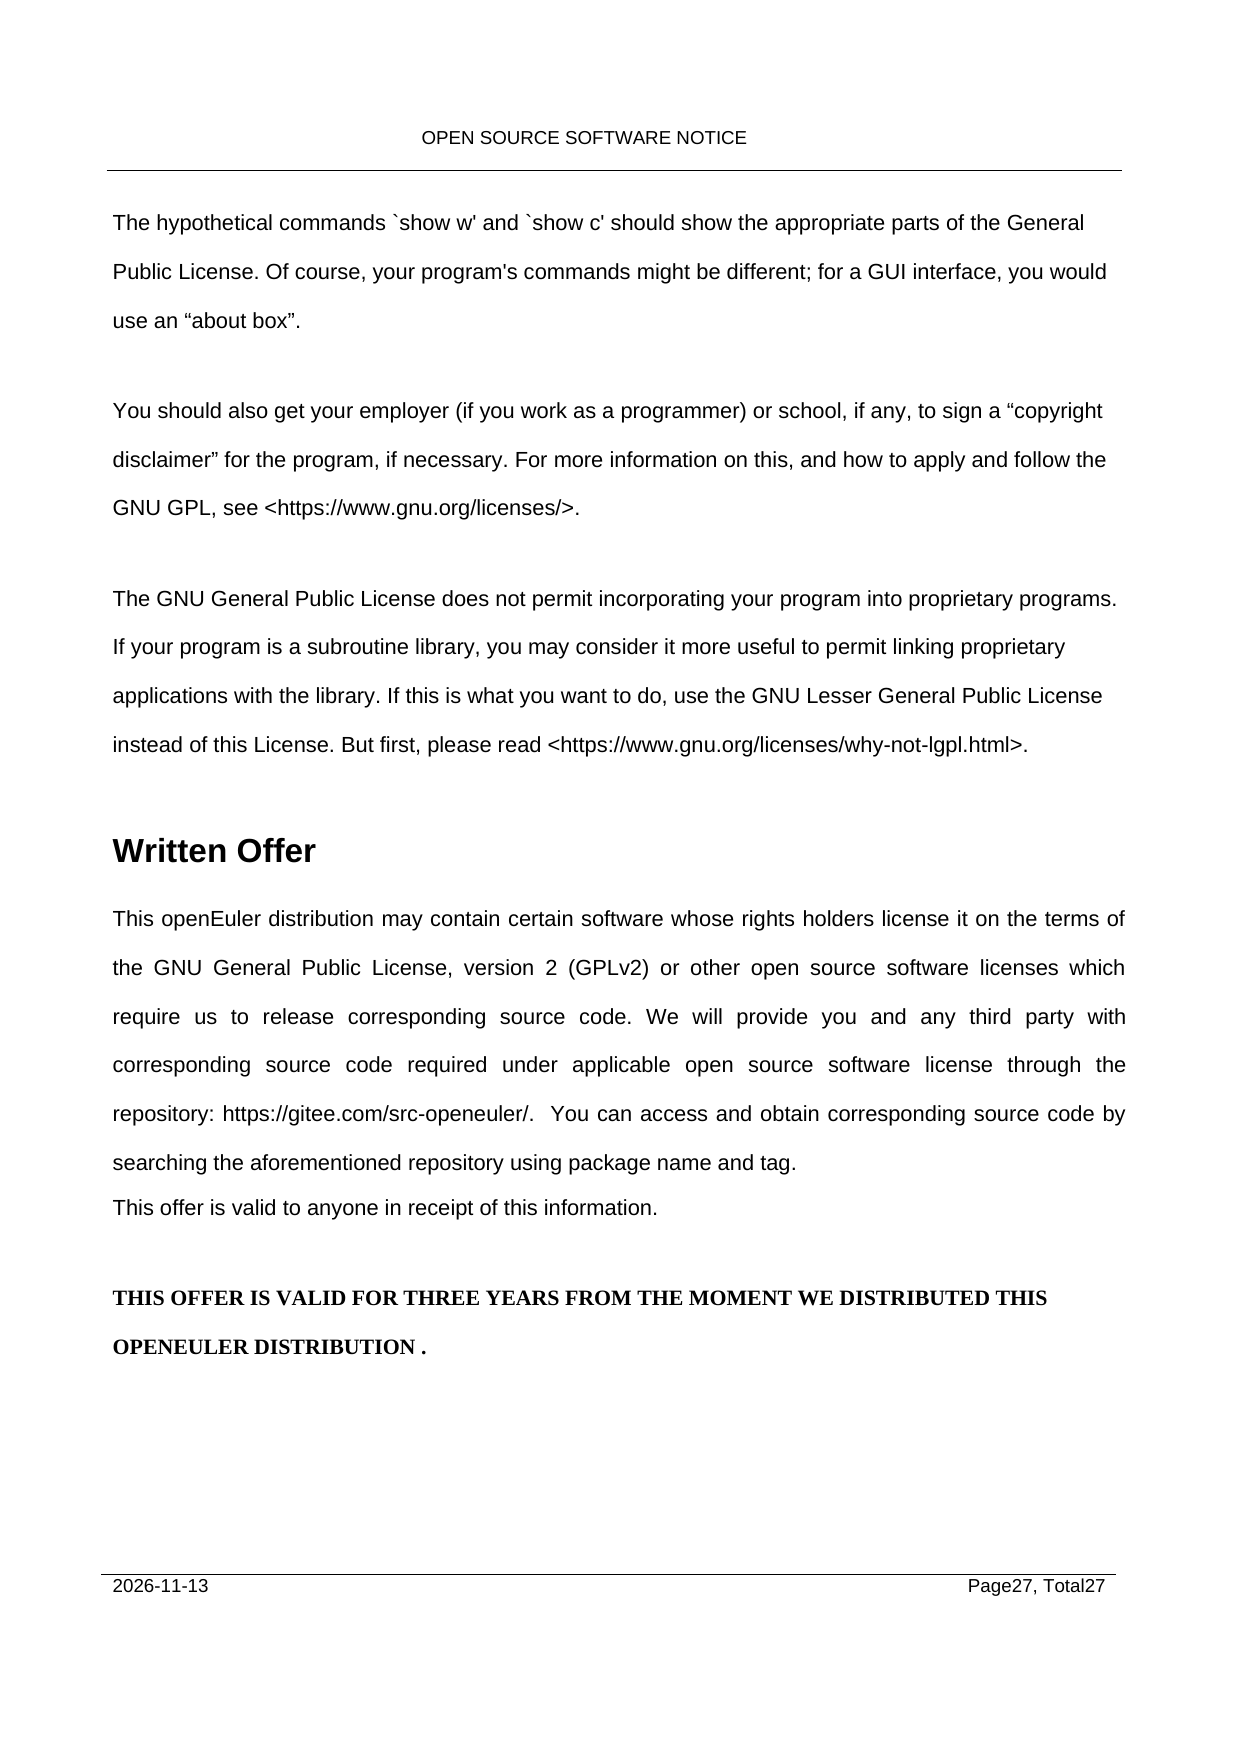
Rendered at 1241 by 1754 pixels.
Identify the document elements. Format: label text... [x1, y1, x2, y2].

text THIS OFFER IS VALID FOR THREE YEARS FROM THE MOMENT WE DISTRIBUTED THIS OPENEULER DISTRIBUTION . [112, 1281, 1128, 1363]
text The GNU General Public License does not permit incorporating your program into proprietary programs. If your program is a subroutine library, you may consider it more useful to permit linking proprietary applications with the library. If this is what you want to do, use the GNU Lesser General Public License instead of this License. But first, please read <https://www.gnu.org/licenses/why-not-lgpl.html>. [112, 582, 1128, 761]
text You should also get your employer (if you work as a programmer) or school, if any, to sign a “copyright disclaimer” for the program, if necessary. For more information on this, and how to apply and follow the GNU GPL, see <https://www.gnu.org/licenses/>. [112, 394, 1128, 524]
text Written Offer [112, 818, 1128, 883]
text This offer is valid to anyone in receipt of this information. [112, 1191, 1128, 1224]
text This openEuler distribution may contain certain software whose rights holders license it on the terms of the GNU General Public License, version 2 (GPLv2) or other open source software licenses which require us to release corresponding source code. We will provide you and any third party with corresponding source code required under applicable open source software license through the repository: https://gitee.com/src-openeuler/. You can access and obtain corresponding source code by searching the aforementioned repository using package name and tag. [112, 902, 1128, 1179]
text The hypothetical commands `show w' and `show c' should show the appropriate parts of the General Public License. Of course, your program's commands might be different; for a GUI interface, you would use an “about box”. [112, 206, 1128, 336]
